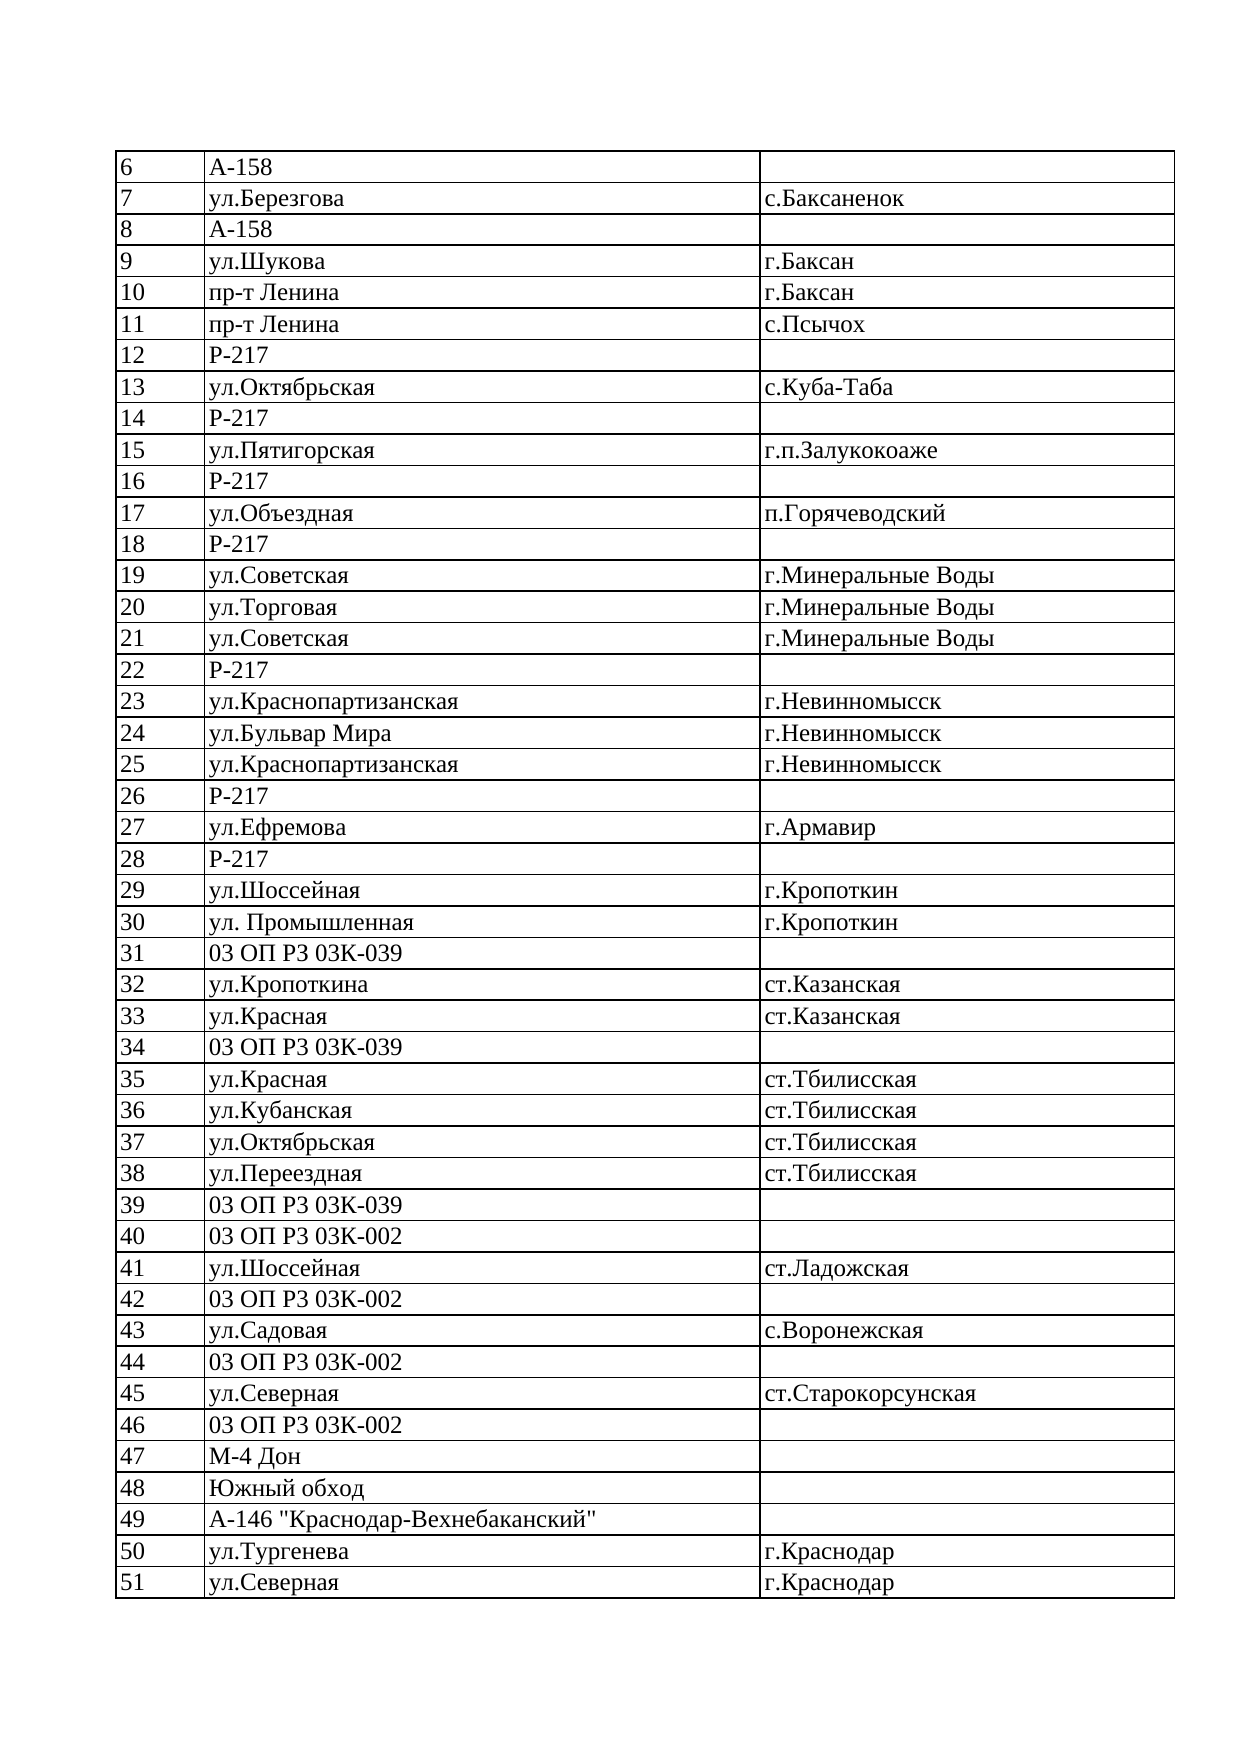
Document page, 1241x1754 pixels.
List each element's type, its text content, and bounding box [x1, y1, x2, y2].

table_cell г.Минеральные Воды [761, 561, 1174, 590]
table_cell г.Краснодар [761, 1536, 1174, 1566]
table_cell 03 ОП Р3 03К-039 [205, 1032, 759, 1062]
table_cell г.п.Залукокоаже [761, 435, 1174, 464]
table_cell 30 [117, 907, 204, 936]
table_cell ул.Советская [205, 561, 759, 590]
table_cell [761, 1504, 1174, 1534]
table_cell М-4 Дон [205, 1441, 759, 1471]
table_cell 19 [117, 561, 204, 590]
table_cell ул.Бульвар Мира [205, 718, 759, 748]
table_cell 48 [117, 1473, 204, 1503]
table_cell ст.Старокорсунская [761, 1378, 1174, 1408]
table_cell Р-217 [205, 340, 759, 370]
table_cell Р-217 [205, 403, 759, 433]
table_cell ул.Северная [205, 1567, 759, 1597]
table_cell 16 [117, 466, 204, 496]
table_cell ст.Казанская [761, 1001, 1174, 1031]
table_cell г.Армавир [761, 812, 1174, 842]
table_cell г.Краснодар [761, 1567, 1174, 1597]
table_cell 10 [117, 277, 204, 307]
table_cell ул.Березгова [205, 183, 759, 213]
table_cell 21 [117, 623, 204, 653]
table_cell [761, 655, 1174, 685]
table_cell с.Баксаненок [761, 183, 1174, 213]
table_cell ст.Казанская [761, 970, 1174, 999]
table_cell г.Невинномысск [761, 749, 1174, 779]
table_cell Р-217 [205, 844, 759, 873]
table_cell 49 [117, 1504, 204, 1534]
table_cell 15 [117, 435, 204, 464]
table_cell 43 [117, 1316, 204, 1345]
table_cell 18 [117, 529, 204, 559]
table_cell [761, 1190, 1174, 1219]
table_cell ул.Октябрьская [205, 372, 759, 402]
table_cell Р-217 [205, 781, 759, 811]
table_cell 35 [117, 1064, 204, 1094]
table_cell 36 [117, 1095, 204, 1125]
table_cell 38 [117, 1158, 204, 1188]
table_cell [761, 1221, 1174, 1251]
table_cell 33 [117, 1001, 204, 1031]
table_cell [761, 152, 1174, 181]
table_cell ул.Шукова [205, 246, 759, 276]
table_cell 6 [117, 152, 204, 181]
table_cell 11 [117, 309, 204, 339]
table_cell г.Невинномысск [761, 686, 1174, 716]
table_cell г.Баксан [761, 277, 1174, 307]
table_cell [761, 1410, 1174, 1440]
table_cell [761, 340, 1174, 370]
table_cell г.Невинномысск [761, 718, 1174, 748]
table_cell ул.Садовая [205, 1316, 759, 1345]
table_cell [761, 1441, 1174, 1471]
table_cell 26 [117, 781, 204, 811]
table_cell 20 [117, 592, 204, 622]
table_cell 9 [117, 246, 204, 276]
table_cell с.Псычох [761, 309, 1174, 339]
table_cell 31 [117, 938, 204, 968]
table_cell ул.Объездная [205, 498, 759, 527]
table_cell 12 [117, 340, 204, 370]
table_cell 28 [117, 844, 204, 873]
table_cell 22 [117, 655, 204, 685]
table_cell с.Воронежская [761, 1316, 1174, 1345]
table_cell [761, 1032, 1174, 1062]
table_cell ст.Тбилисская [761, 1127, 1174, 1157]
table_cell [761, 938, 1174, 968]
table_cell п.Горячеводский [761, 498, 1174, 527]
table_cell ул.Ефремова [205, 812, 759, 842]
table_cell Р-217 [205, 466, 759, 496]
table_cell г.Кропоткин [761, 907, 1174, 936]
table_cell [761, 529, 1174, 559]
table_cell 03 ОП Р3 03К-002 [205, 1221, 759, 1251]
table_cell ул.Краснопартизанская [205, 686, 759, 716]
table_cell 03 ОП Р3 03К-002 [205, 1284, 759, 1314]
table_cell пр-т Ленина [205, 277, 759, 307]
table_cell г.Баксан [761, 246, 1174, 276]
table_cell ул.Торговая [205, 592, 759, 622]
table_cell 34 [117, 1032, 204, 1062]
table_cell [761, 466, 1174, 496]
table_cell 42 [117, 1284, 204, 1314]
table_cell г.Кропоткин [761, 875, 1174, 905]
table_cell ст.Тбилисская [761, 1158, 1174, 1188]
table_cell ул.Шоссейная [205, 875, 759, 905]
table_cell с.Куба-Таба [761, 372, 1174, 402]
table_cell 17 [117, 498, 204, 527]
table_cell 14 [117, 403, 204, 433]
table_cell 8 [117, 215, 204, 244]
table_cell 37 [117, 1127, 204, 1157]
table_cell А-146 "Краснодар-Вехнебаканский" [205, 1504, 759, 1534]
table_cell [761, 1347, 1174, 1377]
table_cell ст.Тбилисская [761, 1095, 1174, 1125]
table_cell ул.Тургенева [205, 1536, 759, 1566]
table_cell г.Минеральные Воды [761, 623, 1174, 653]
table_cell А-158 [205, 215, 759, 244]
table_cell 25 [117, 749, 204, 779]
table_cell ул.Переездная [205, 1158, 759, 1188]
table_cell 03 ОП Р3 03К-002 [205, 1347, 759, 1377]
table_cell Р-217 [205, 655, 759, 685]
table_cell 50 [117, 1536, 204, 1566]
table_cell 45 [117, 1378, 204, 1408]
table_cell Южный обход [205, 1473, 759, 1503]
table_cell 29 [117, 875, 204, 905]
table_cell 39 [117, 1190, 204, 1219]
table_cell ул.Кропоткина [205, 970, 759, 999]
table_cell [761, 1473, 1174, 1503]
table_cell 27 [117, 812, 204, 842]
table_cell 7 [117, 183, 204, 213]
table_cell [761, 403, 1174, 433]
table_cell ул.Пятигорская [205, 435, 759, 464]
table_cell 13 [117, 372, 204, 402]
table_cell ст.Ладожская [761, 1253, 1174, 1282]
table_cell ул.Северная [205, 1378, 759, 1408]
table_cell 23 [117, 686, 204, 716]
table_cell 40 [117, 1221, 204, 1251]
table_cell 03 ОП РЗ 03К-039 [205, 938, 759, 968]
table_cell 32 [117, 970, 204, 999]
table_cell [761, 781, 1174, 811]
table_cell 03 ОП Р3 03К-039 [205, 1190, 759, 1219]
table_cell пр-т Ленина [205, 309, 759, 339]
table_cell 44 [117, 1347, 204, 1377]
table_cell ул.Красная [205, 1064, 759, 1094]
table_cell 46 [117, 1410, 204, 1440]
table_cell 51 [117, 1567, 204, 1597]
table_cell 03 ОП Р3 03К-002 [205, 1410, 759, 1440]
table_cell 47 [117, 1441, 204, 1471]
table_cell ул.Кубанская [205, 1095, 759, 1125]
table_cell Р-217 [205, 529, 759, 559]
table_cell А-158 [205, 152, 759, 181]
table_cell г.Минеральные Воды [761, 592, 1174, 622]
table_cell ул.Шоссейная [205, 1253, 759, 1282]
table_cell ул.Красная [205, 1001, 759, 1031]
table_cell [761, 844, 1174, 873]
table_cell 24 [117, 718, 204, 748]
table_cell ул.Краснопартизанская [205, 749, 759, 779]
table_cell [761, 215, 1174, 244]
table_cell 41 [117, 1253, 204, 1282]
table_cell [761, 1284, 1174, 1314]
table_cell ул. Промышленная [205, 907, 759, 936]
table_cell ст.Тбилисская [761, 1064, 1174, 1094]
table_cell ул.Октябрьская [205, 1127, 759, 1157]
table_cell ул.Советская [205, 623, 759, 653]
